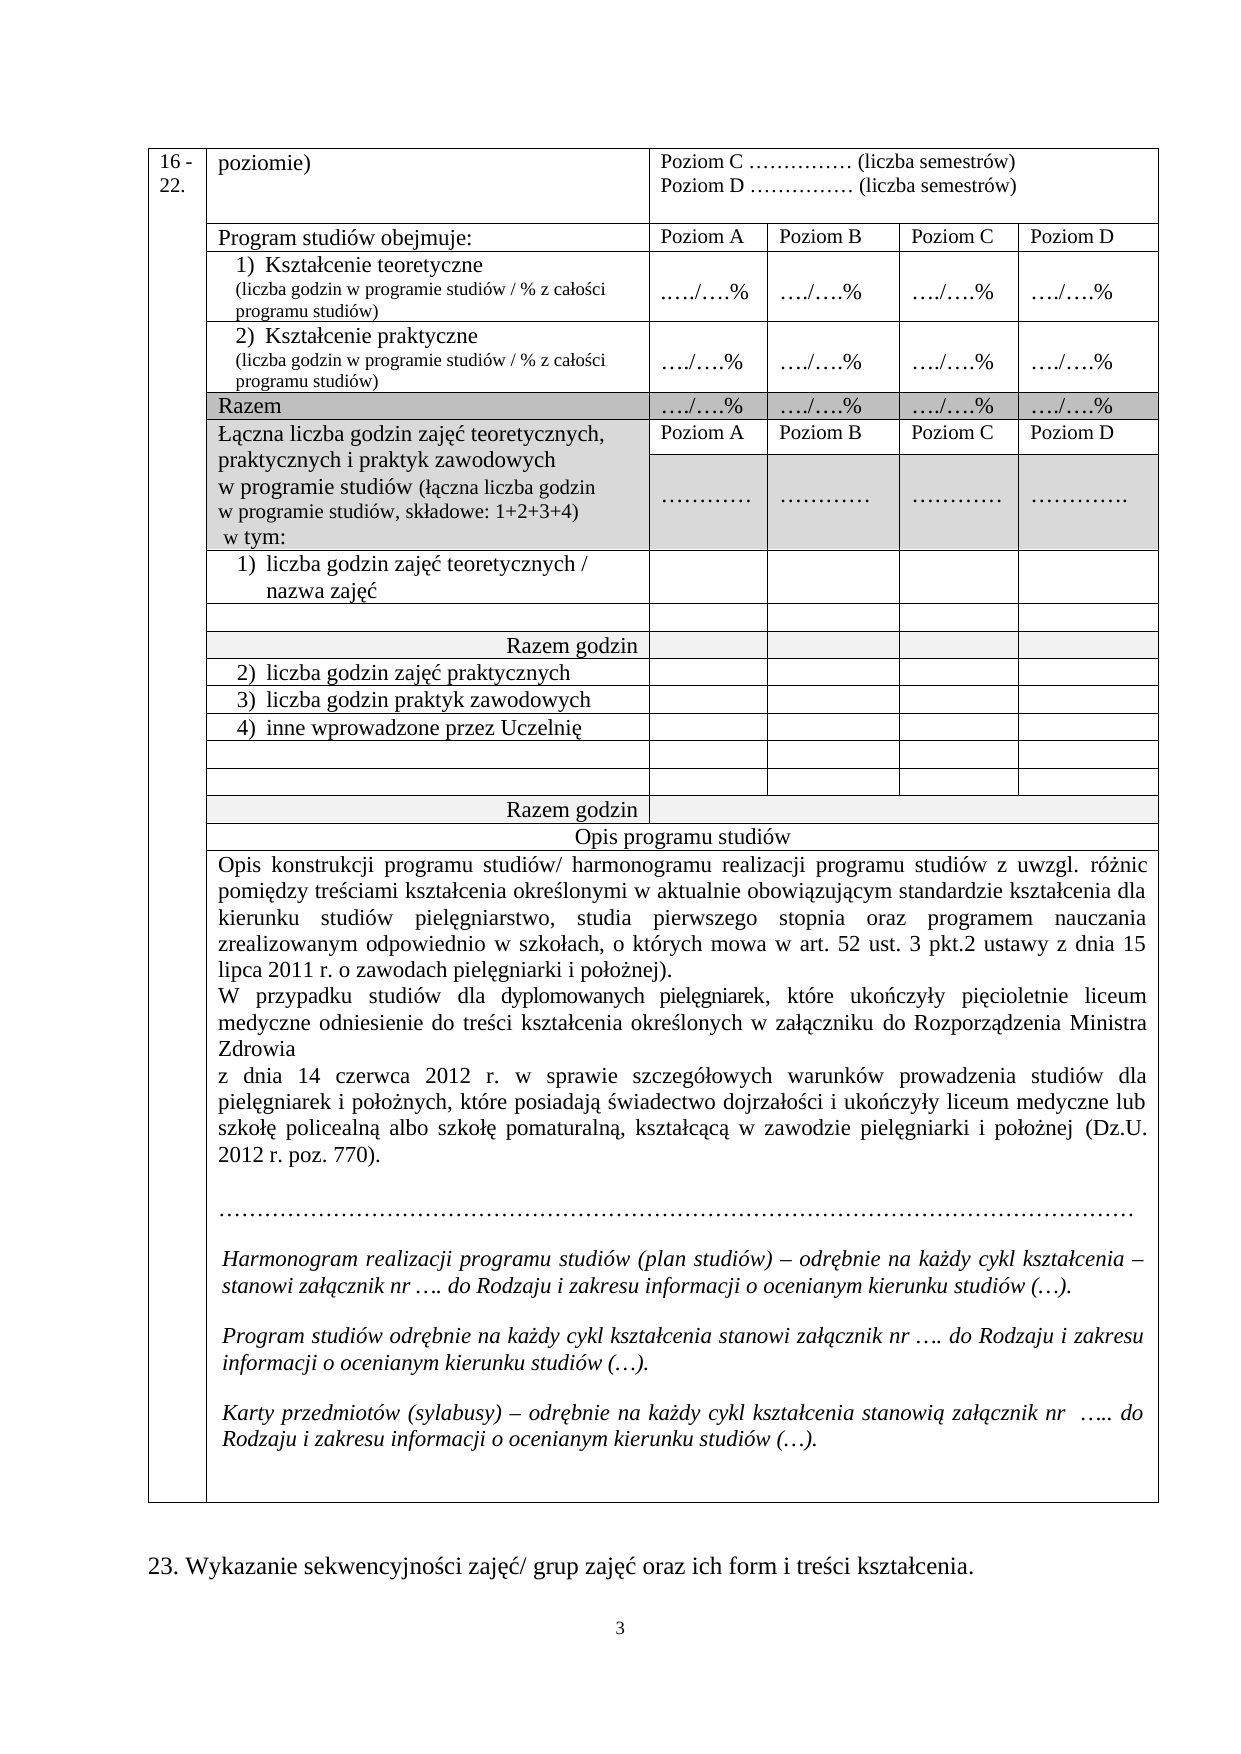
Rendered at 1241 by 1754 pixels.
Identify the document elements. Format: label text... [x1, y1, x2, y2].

table_cell Poziom C [900, 420, 1018, 453]
table_cell .…./….% [650, 252, 767, 321]
table_cell [650, 632, 767, 658]
table_cell ………… [768, 455, 899, 549]
table_cell Poziom A [650, 420, 767, 453]
table_cell …./….% [900, 393, 1018, 419]
table_cell [650, 796, 1158, 822]
table_cell …./….% [900, 252, 1018, 321]
table_cell [900, 659, 1018, 685]
table_cell [900, 551, 1018, 603]
table_cell [650, 551, 767, 603]
table_cell …./….% [768, 252, 899, 321]
table_cell …./….% [900, 322, 1018, 392]
table_cell …./….% [650, 322, 767, 392]
table_cell [900, 769, 1018, 795]
table_cell [1019, 659, 1158, 685]
table_cell [1019, 551, 1158, 603]
table_cell ………… [650, 455, 767, 549]
table_cell [650, 686, 767, 713]
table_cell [207, 149, 649, 223]
table_cell …./….% [768, 322, 899, 392]
table_cell Poziom C [900, 224, 1018, 251]
table_cell Program studiów obejmuje: [207, 224, 649, 251]
table_cell [650, 714, 767, 740]
table_cell Razem [207, 393, 649, 419]
table_cell liczba godzin zajęć teoretycznych / nazwa zajęć [207, 551, 649, 603]
table_cell [1019, 604, 1158, 631]
table_cell [207, 604, 649, 631]
text 23. Wykazanie sekwencyjności zajęć/ grup zajęć oraz ich form i treści kształcenia. [148, 1551, 1093, 1580]
table_cell [768, 686, 899, 713]
table_cell liczba godzin zajęć praktycznych [207, 659, 649, 685]
table_cell [768, 769, 899, 795]
table_cell [900, 604, 1018, 631]
table_cell [768, 604, 899, 631]
table_cell Kształcenie teoretyczne (liczba godzin w programie studiów / % z całości programu studiów) [207, 252, 649, 321]
table_cell …………. [1019, 455, 1158, 549]
table_cell ………… [900, 455, 1018, 549]
table_cell [1019, 714, 1158, 740]
table_cell [1019, 686, 1158, 713]
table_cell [650, 149, 1158, 223]
table_cell Poziom A [650, 224, 767, 251]
table_cell …./….% [768, 393, 899, 419]
table_cell Razem godzin [207, 632, 649, 658]
table_cell [768, 714, 899, 740]
table_cell Kształcenie praktyczne (liczba godzin w programie studiów / % z całości programu studiów) [207, 322, 649, 392]
table_cell [650, 604, 767, 631]
table_cell [650, 659, 767, 685]
table_cell …./….% [1019, 252, 1158, 321]
table_cell [900, 714, 1018, 740]
table_cell [1019, 632, 1158, 658]
table_cell Poziom B [768, 224, 899, 251]
table_cell …./….% [650, 393, 767, 419]
table_cell [650, 769, 767, 795]
table_cell [900, 741, 1018, 768]
table_cell [650, 741, 767, 768]
table_cell [768, 632, 899, 658]
table_cell Opis programu studiów [207, 824, 1158, 850]
table_cell liczba godzin praktyk zawodowych [207, 686, 649, 713]
table_cell Poziom B [768, 420, 899, 453]
table_cell Opis konstrukcji programu studiów/ harmonogramu realizacji programu studiów z uwzgl. różnic pomiędzy treściami kształcenia określonymi w aktualnie obowiązującym standardzie kształcenia dla kierunku studiów pielęgniarstwo, studia pierwszego stopnia oraz programem nauczania zrealizowanym odpowiednio w szkołach, o których mowa w art. 52 ust. 3 pkt.2 ustawy z dnia 15 lipca 2011 r. o zawodach pielęgniarki i położnej). W przypadku studiów dla dyplomowanych pielęgniarek, które ukończyły pięcioletnie liceum medyczne odniesienie do treści kształcenia określonych w załączniku do Rozporządzenia Ministra Zdrowia z dnia 14 czerwca 2012 r. w sprawie szczegółowych warunków prowadzenia studiów dla pielęgniarek i położnych, które posiadają świadectwo dojrzałości i ukończyły liceum medyczne lub szkołę policealną albo szkołę pomaturalną, kształcącą w zawodzie pielęgniarki i położnej (Dz.U. 2012 r. poz. 770). ………………………………………………………………………………………………………… Harmonogram realizacji programu studiów (plan studiów) – odrębnie na każdy cykl kształcenia – stanowi załącznik nr …. do Rodzaju i zakresu informacji o ocenianym kierunku studiów (…). Program studiów odrębnie na każdy cykl kształcenia stanowi załącznik nr …. do Rodzaju i zakresu informacji o ocenianym kierunku studiów (…). Karty przedmiotów (sylabusy) – odrębnie na każdy cykl kształcenia stanowią załącznik nr ….. do Rodzaju i zakresu informacji o ocenianym kierunku studiów (…). [207, 851, 1158, 1502]
table_cell [900, 632, 1018, 658]
table_cell Razem godzin [207, 796, 649, 822]
table_cell [900, 686, 1018, 713]
table_cell [207, 741, 649, 768]
table_cell [1019, 769, 1158, 795]
table_cell [768, 551, 899, 603]
table_cell 15. 16 -22. [149, 149, 206, 1502]
table_cell …./….% [1019, 322, 1158, 392]
table_cell Poziom D [1019, 224, 1158, 251]
table_cell …./….% [1019, 393, 1158, 419]
table_cell Poziom D [1019, 420, 1158, 453]
table_cell [1019, 741, 1158, 768]
table_cell [768, 741, 899, 768]
table_cell inne wprowadzone przez Uczelnię [207, 714, 649, 740]
table_cell Łączna liczba godzin zajęć teoretycznych, praktycznych i praktyk zawodowych w programie studiów (łączna liczba godzin w programie studiów, składowe: 1+2+3+4) w tym: [207, 420, 649, 549]
table_cell [207, 769, 649, 795]
table_cell [768, 659, 899, 685]
